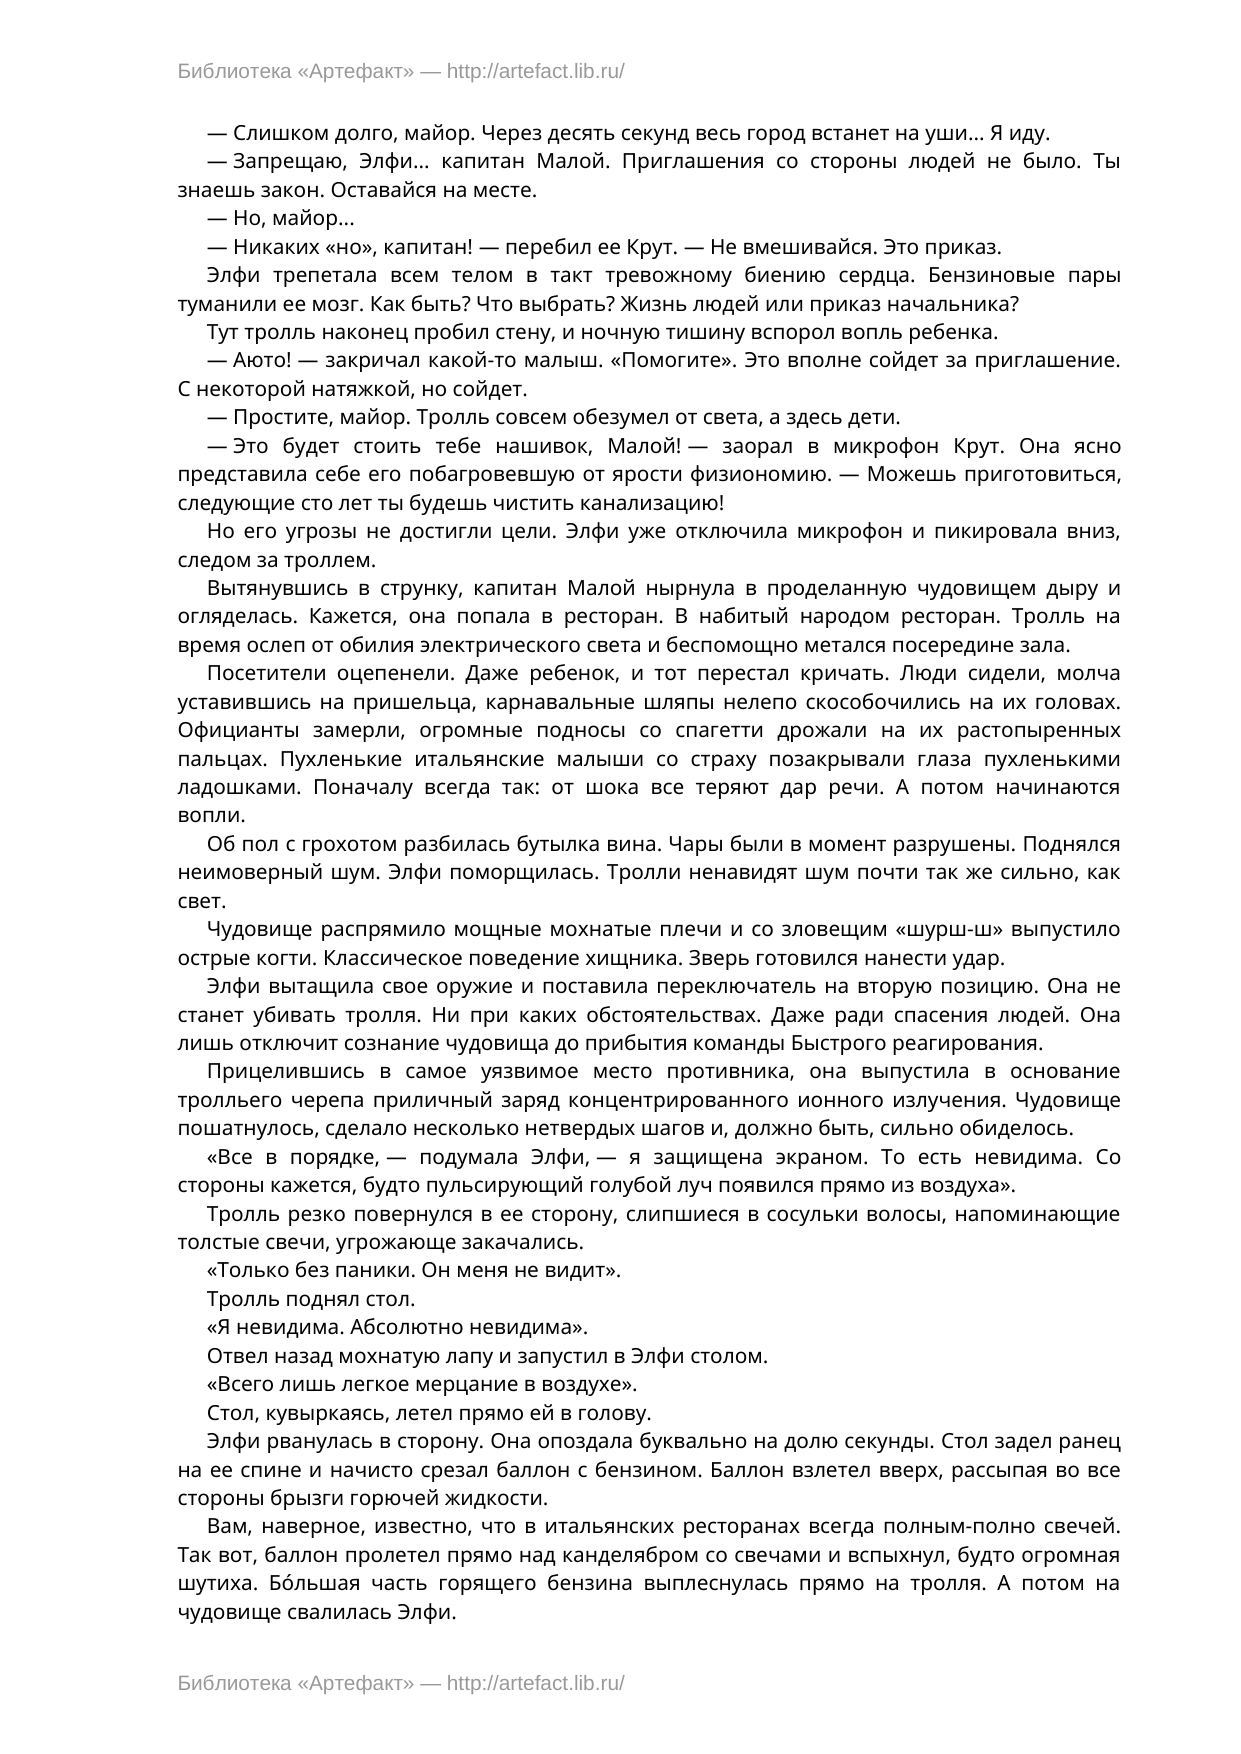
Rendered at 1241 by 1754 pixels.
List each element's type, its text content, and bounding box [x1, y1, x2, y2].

text — Слишком долго, майор. Через десять секунд весь город встанет на уши... Я иду. [177, 118, 1122, 147]
text Стол, кувыркаясь, летел прямо ей в голову. [177, 1398, 1122, 1426]
text Об пол с грохотом разбилась бутылка вина. Чары были в момент разрушены. Поднялся неимоверный шум. Элфи поморщилась. Тролли ненавидят шум почти так же сильно, как свет. [177, 829, 1122, 914]
text Тут тролль наконец пробил стену, и ночную тишину вспорол вопль ребенка. [177, 317, 1122, 346]
text Тролль резко повернулся в ее сторону, слипшиеся в сосульки волосы, напоминающие толстые свечи, угрожающе закачались. [177, 1199, 1122, 1256]
text Элфи рванулась в сторону. Она опоздала буквально на долю секунды. Стол задел ранец на ее спине и начисто срезал баллон с бензином. Баллон взлетел вверх, рассыпая во все стороны брызги горючей жидкости. [177, 1426, 1122, 1512]
text — Это будет стоить тебе нашивок, Малой! — заорал в микрофон Крут. Она ясно представила себе его побагровевшую от ярости физиономию. — Можешь приготовиться, следующие сто лет ты будешь чистить канализацию! [177, 431, 1122, 516]
text Вытянувшись в струнку, капитан Малой нырнула в проделанную чудовищем дыру и огляделась. Кажется, она попала в ресторан. В набитый народом ресторан. Тролль на время ослеп от обилия электрического света и беспомощно метался посередине зала. [177, 573, 1122, 658]
text Тролль поднял стол. [177, 1284, 1122, 1312]
text Прицелившись в самое уязвимое место противника, она выпустила в основание тролльего черепа приличный заряд концентрированного ионного излучения. Чудовище пошатнулось, сделало несколько нетвердых шагов и, должно быть, сильно обиделось. [177, 1057, 1122, 1142]
text — Простите, майор. Тролль совсем обезумел от света, а здесь дети. [177, 402, 1122, 431]
text Но его угрозы не достигли цели. Элфи уже отключила микрофон и пикировала вниз, следом за троллем. [177, 516, 1122, 573]
text «Все в порядке, — подумала Элфи, — я защищена экраном. То есть невидима. Со стороны кажется, будто пульсирующий голубой луч появился прямо из воздуха». [177, 1142, 1122, 1199]
text Элфи трепетала всем телом в такт тревожному биению сердца. Бензиновые пары туманили ее мозг. Как быть? Что выбрать? Жизнь людей или приказ начальника? [177, 260, 1122, 317]
text Отвел назад мохнатую лапу и запустил в Элфи столом. [177, 1341, 1122, 1369]
text — Никаких «но», капитан! — перебил ее Крут. — Не вмешивайся. Это приказ. [177, 232, 1122, 260]
text Элфи вытащила свое оружие и поставила переключатель на вторую позицию. Она не станет убивать тролля. Ни при каких обстоятельствах. Даже ради спасения людей. Она лишь отключит сознание чудовища до прибытия команды Быстрого реагирования. [177, 971, 1122, 1057]
text «Только без паники. Он меня не видит». [177, 1256, 1122, 1284]
text — Аюто! — закричал какой-то малыш. «Помогите». Это вполне сойдет за приглашение. С некоторой натяжкой, но сойдет. [177, 346, 1122, 402]
text Посетители оцепенели. Даже ребенок, и тот перестал кричать. Люди сидели, молча уставившись на пришельца, карнавальные шляпы нелепо скособочились на их головах. Официанты замерли, огромные подносы со спагетти дрожали на их растопыренных пальцах. Пухленькие итальянские малыши со страху позакрывали глаза пухленькими ладошками. Поначалу всегда так: от шока все теряют дар речи. А потом начинаются вопли. [177, 658, 1122, 829]
text Вам, наверное, известно, что в итальянских ресторанах всегда полным-полно свечей. Так вот, баллон пролетел прямо над канделябром со свечами и вспыхнул, будто огромная шутиха. Бо́льшая часть горящего бензина выплеснулась прямо на тролля. А потом на чудовище свалилась Элфи. [177, 1512, 1122, 1625]
text — Запрещаю, Элфи... капитан Малой. Приглашения со стороны людей не было. Ты знаешь закон. Оставайся на месте. [177, 147, 1122, 203]
text Чудовище распрямило мощные мохнатые плечи и со зловещим «шурш-ш» выпустило острые когти. Классическое поведение хищника. Зверь готовился нанести удар. [177, 914, 1122, 971]
text «Я невидима. Абсолютно невидима». [177, 1312, 1122, 1341]
text «Всего лишь легкое мерцание в воздухе». [177, 1369, 1122, 1398]
text — Но, майор... [177, 203, 1122, 232]
